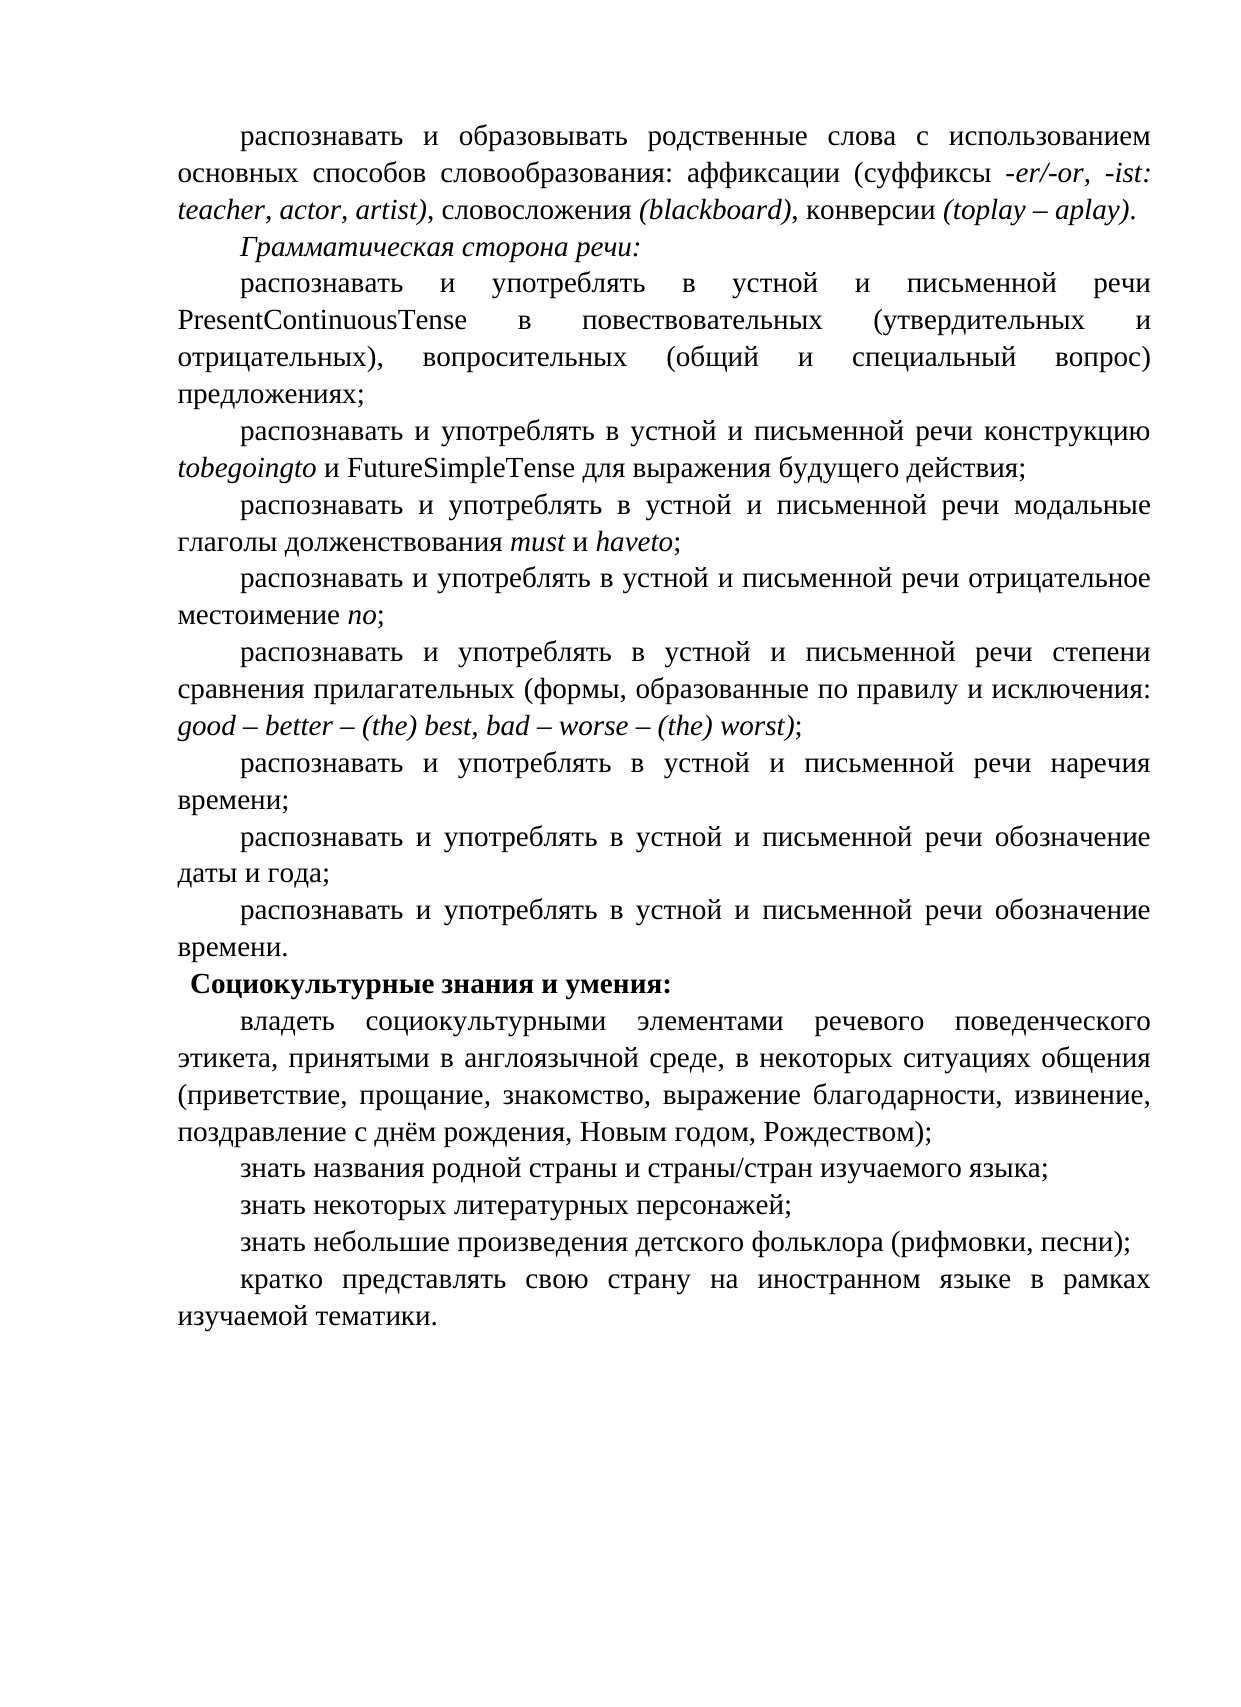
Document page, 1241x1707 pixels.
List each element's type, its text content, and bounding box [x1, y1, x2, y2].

text распознавать и употреблять в устной и письменной речи обозначение времени. [177, 892, 1152, 963]
text знать названия родной страны и страны/стран изучаемого языка; [177, 1151, 1152, 1184]
text распознавать и употреблять в устной и письменной речи степени сравнения прилагательных (формы, образованные по правилу и исключения: good – better – (the) best, bad – worse – (the) worst); [177, 634, 1152, 742]
text распознавать и употреблять в устной и письменной речи отрицательное местоимение no; [177, 561, 1152, 631]
text Социокультурные знания и умения: [190, 966, 1152, 1000]
text распознавать и употреблять в устной и письменной речи наречия времени; [177, 745, 1152, 815]
text знать некоторых литературных персонажей; [177, 1187, 1152, 1221]
text знать небольшие произведения детского фольклора (рифмовки, песни); [177, 1224, 1152, 1258]
text распознавать и употреблять в устной и письменной речи конструкцию tobegoingto и FutureSimpleTense для выражения будущего действия; [177, 413, 1152, 483]
text распознавать и употреблять в устной и письменной речи PresentContinuousTense в повествовательных (утвердительных и отрицательных), вопросительных (общий и специальный вопрос) предложениях; [177, 266, 1152, 410]
text владеть социокультурными элементами речевого поведенческого этикета, принятыми в англоязычной среде, в некоторых ситуациях общения (приветствие, прощание, знакомство, выражение благодарности, извинение, поздравление с днём рождения, Новым годом, Рождеством); [177, 1003, 1152, 1147]
text Грамматическая сторона речи: [177, 229, 1152, 262]
text распознавать и употреблять в устной и письменной речи обозначение даты и года; [177, 819, 1152, 889]
text распознавать и употреблять в устной и письменной речи модальные глаголы долженствования must и haveto; [177, 487, 1152, 557]
text распознавать и образовывать родственные слова с использованием основных способов словообразования: аффиксации (суффиксы -er/-or, -ist: teacher, actor, artist), словосложения (blackboard), конверсии (toplay – aplay). [177, 118, 1152, 225]
text кратко представлять свою страну на иностранном языке в рамках изучаемой тематики. [177, 1261, 1152, 1332]
